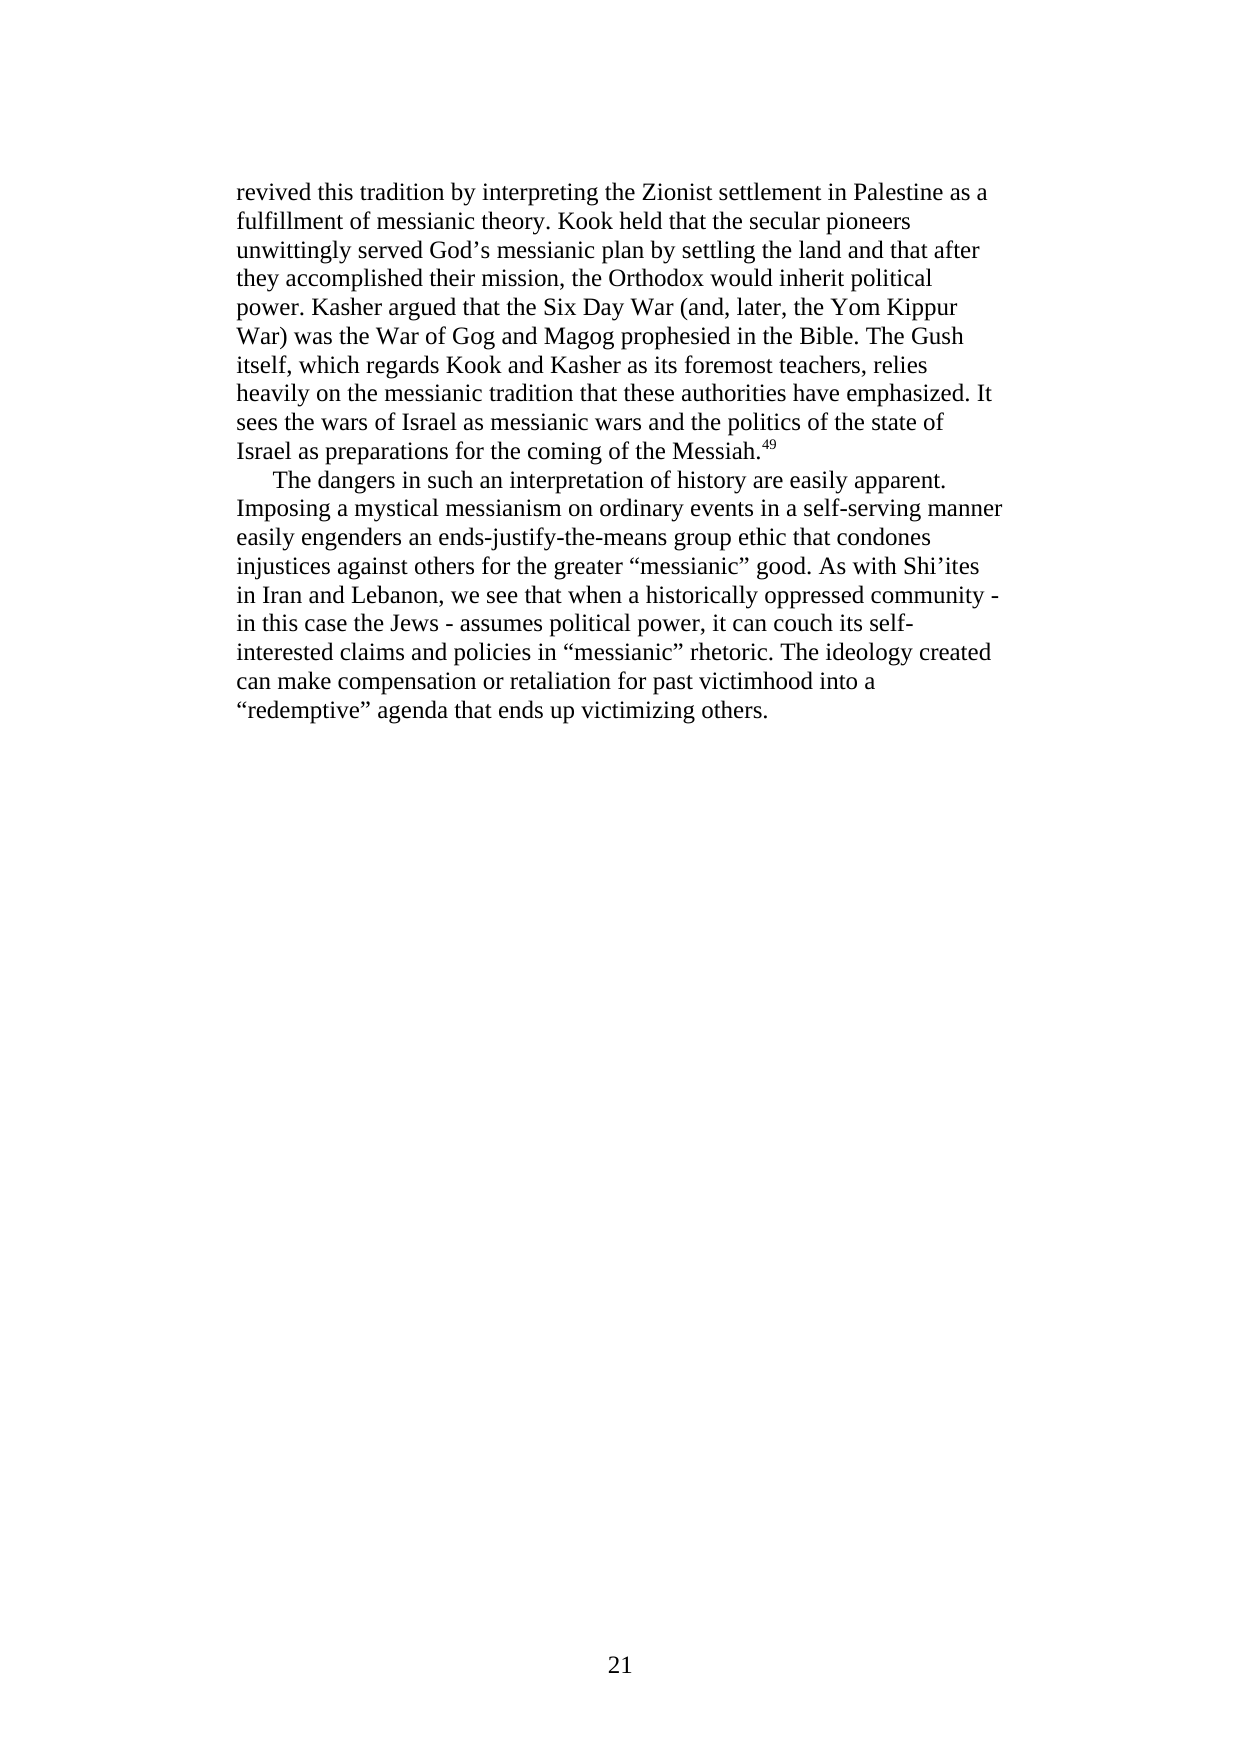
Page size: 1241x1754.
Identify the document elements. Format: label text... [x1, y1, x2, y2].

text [236, 177, 1004, 465]
text The dangers in such an interpretation of history are easily apparent. Imposing a mystical messianism on ordinary events in a self-serving manner easily engenders an ends-justify-the-means group ethic that condones injustices against others for the greater “messianic” good. As with Shi’ites in and , we see that when a historically oppressed community - in this case the Jews - assumes political power, it can couch its self-interested claims and policies in “messianic” rhetoric. The ideology created can make compensation or retaliation for past victimhood into a “redemptive” agenda that ends up victimizing others. [236, 465, 1004, 723]
